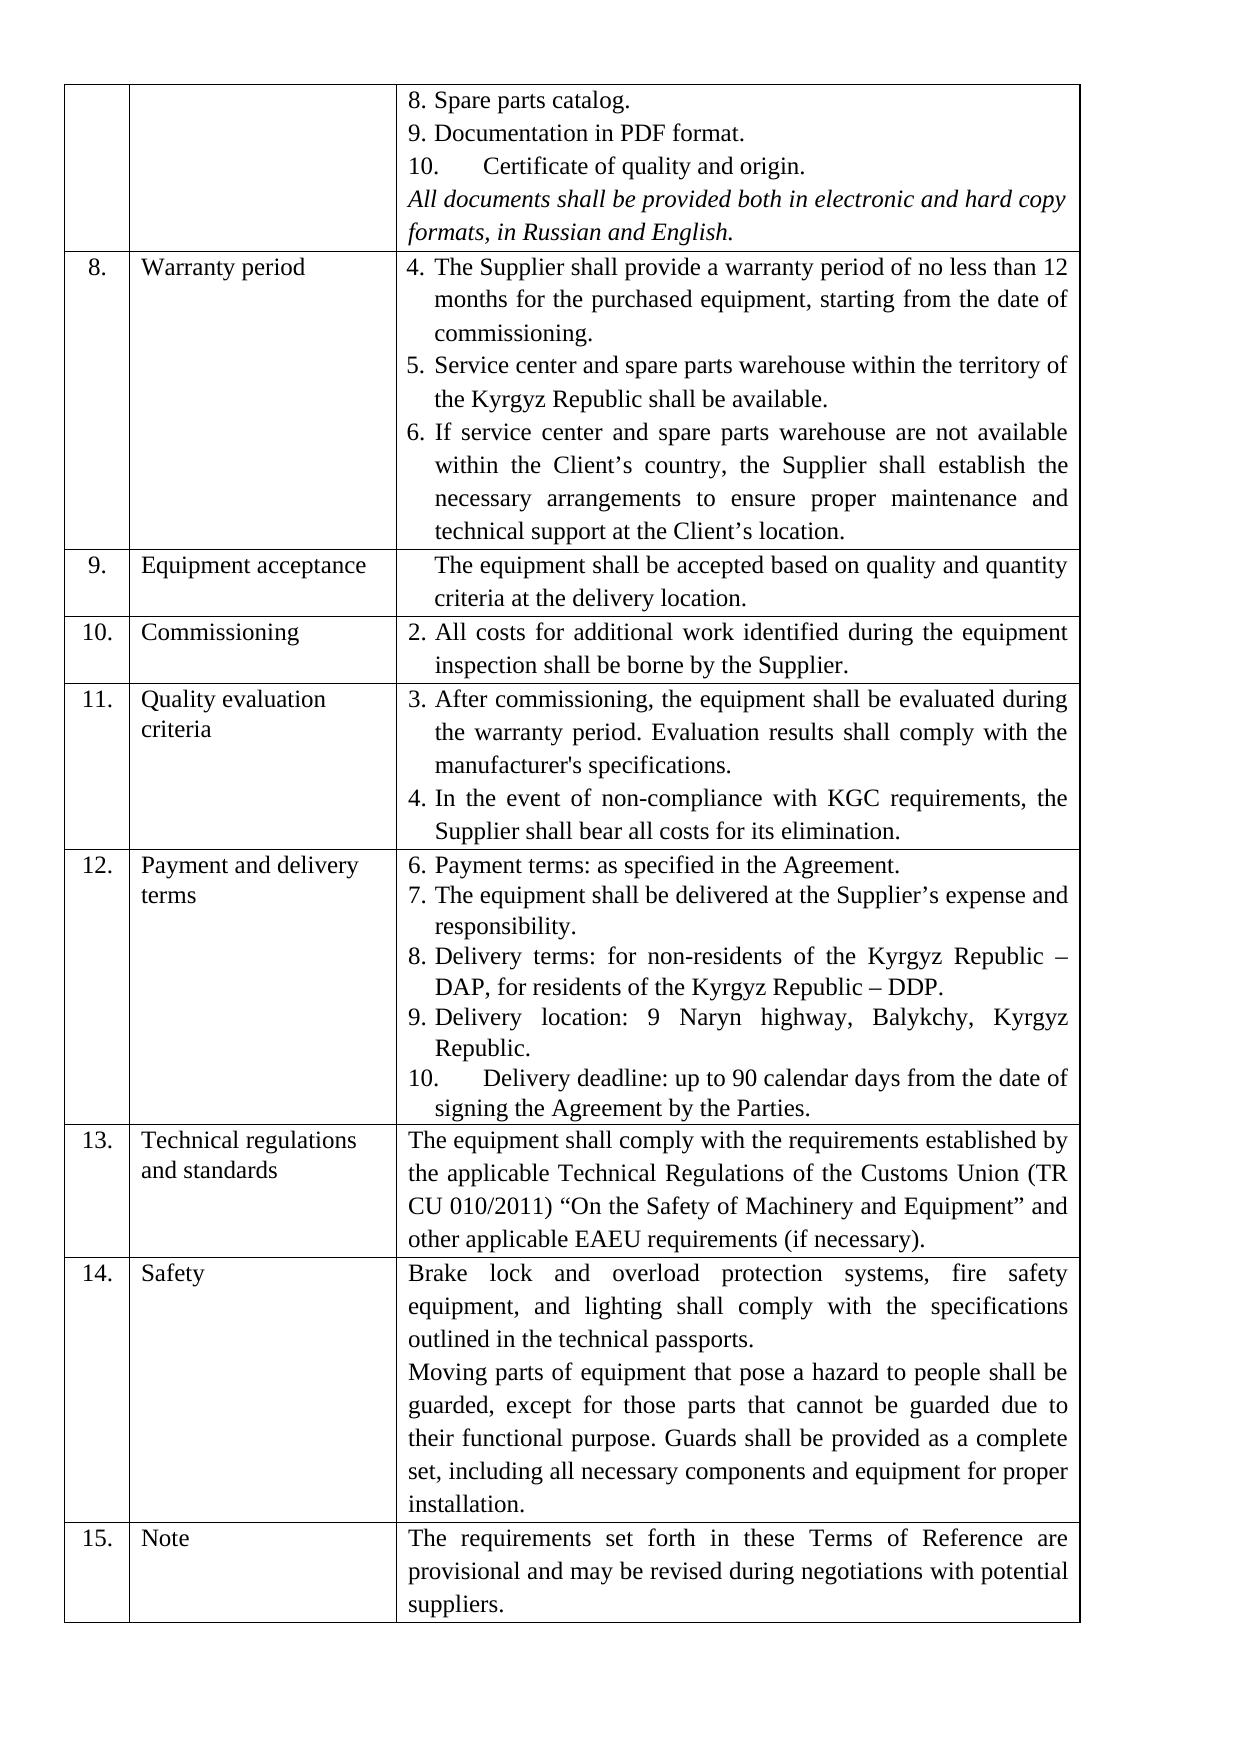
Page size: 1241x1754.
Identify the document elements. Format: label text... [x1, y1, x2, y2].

table_cell The equipment shall be accepted based on quality and quantity criteria at the delivery location. [397, 550, 1079, 616]
table_cell All costs for additional work identified during the equipment inspection shall be borne by the Supplier. [397, 617, 1079, 683]
table_cell 12. [65, 850, 129, 1124]
table_cell Technical regulations and standards [130, 1125, 396, 1257]
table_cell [130, 85, 396, 251]
table_cell The equipment shall comply with the requirements established by the applicable Technical Regulations of the Customs Union (TR CU 010/2011) “On the Safety of Machinery and Equipment” and other applicable EAEU requirements (if necessary). [397, 1125, 1079, 1257]
table_cell Brake lock and overload protection systems, fire safety equipment, and lighting shall comply with the specifications outlined in the technical passports. Moving parts of equipment that pose a hazard to people shall be guarded, except for those parts that cannot be guarded due to their functional purpose. Guards shall be provided as a complete set, including all necessary components and equipment for proper installation. [397, 1258, 1079, 1522]
table_cell Payment terms: as specified in the Agreement. The equipment shall be delivered at the Supplier’s expense and responsibility. Delivery terms: for non-residents of the Kyrgyz Republic – DAP, for residents of the Kyrgyz Republic – DDP. Delivery location: 9 Naryn highway, Balykchy, Kyrgyz Republic. Delivery deadline: up to 90 calendar days from the date of signing the Agreement by the Parties. [397, 850, 1079, 1124]
table_cell Payment and delivery terms [130, 850, 396, 1124]
table_cell The Supplier shall provide a warranty period of no less than 12 months for the purchased equipment, starting from the date of commissioning. Service center and spare parts warehouse within the territory of the Kyrgyz Republic shall be available. If service center and spare parts warehouse are not available within the Client’s country, the Supplier shall establish the necessary arrangements to ensure proper maintenance and technical support at the Client’s location. [397, 252, 1079, 549]
table_cell Commissioning [130, 617, 396, 683]
table_cell Quality evaluation criteria [130, 684, 396, 849]
table_cell 14. [65, 1258, 129, 1522]
table_cell Safety [130, 1258, 396, 1522]
table_cell 7. [65, 85, 129, 251]
table_cell Warranty period [130, 252, 396, 549]
table_cell Note [130, 1523, 396, 1622]
table_cell 8. [65, 252, 129, 549]
table_cell Equipment acceptance [130, 550, 396, 616]
table_cell 13. [65, 1125, 129, 1257]
table_cell After commissioning, the equipment shall be evaluated during the warranty period. Evaluation results shall comply with the manufacturer's specifications. In the event of non-compliance with KGC requirements, the Supplier shall bear all costs for its elimination. [397, 684, 1079, 849]
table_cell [397, 85, 1079, 251]
table_cell 15. [65, 1523, 129, 1622]
table_cell 9. [65, 550, 129, 616]
table_cell The requirements set forth in these Terms of Reference are provisional and may be revised during negotiations with potential suppliers. [397, 1523, 1079, 1622]
table_cell 10. [65, 617, 129, 683]
table_cell 11. [65, 684, 129, 849]
